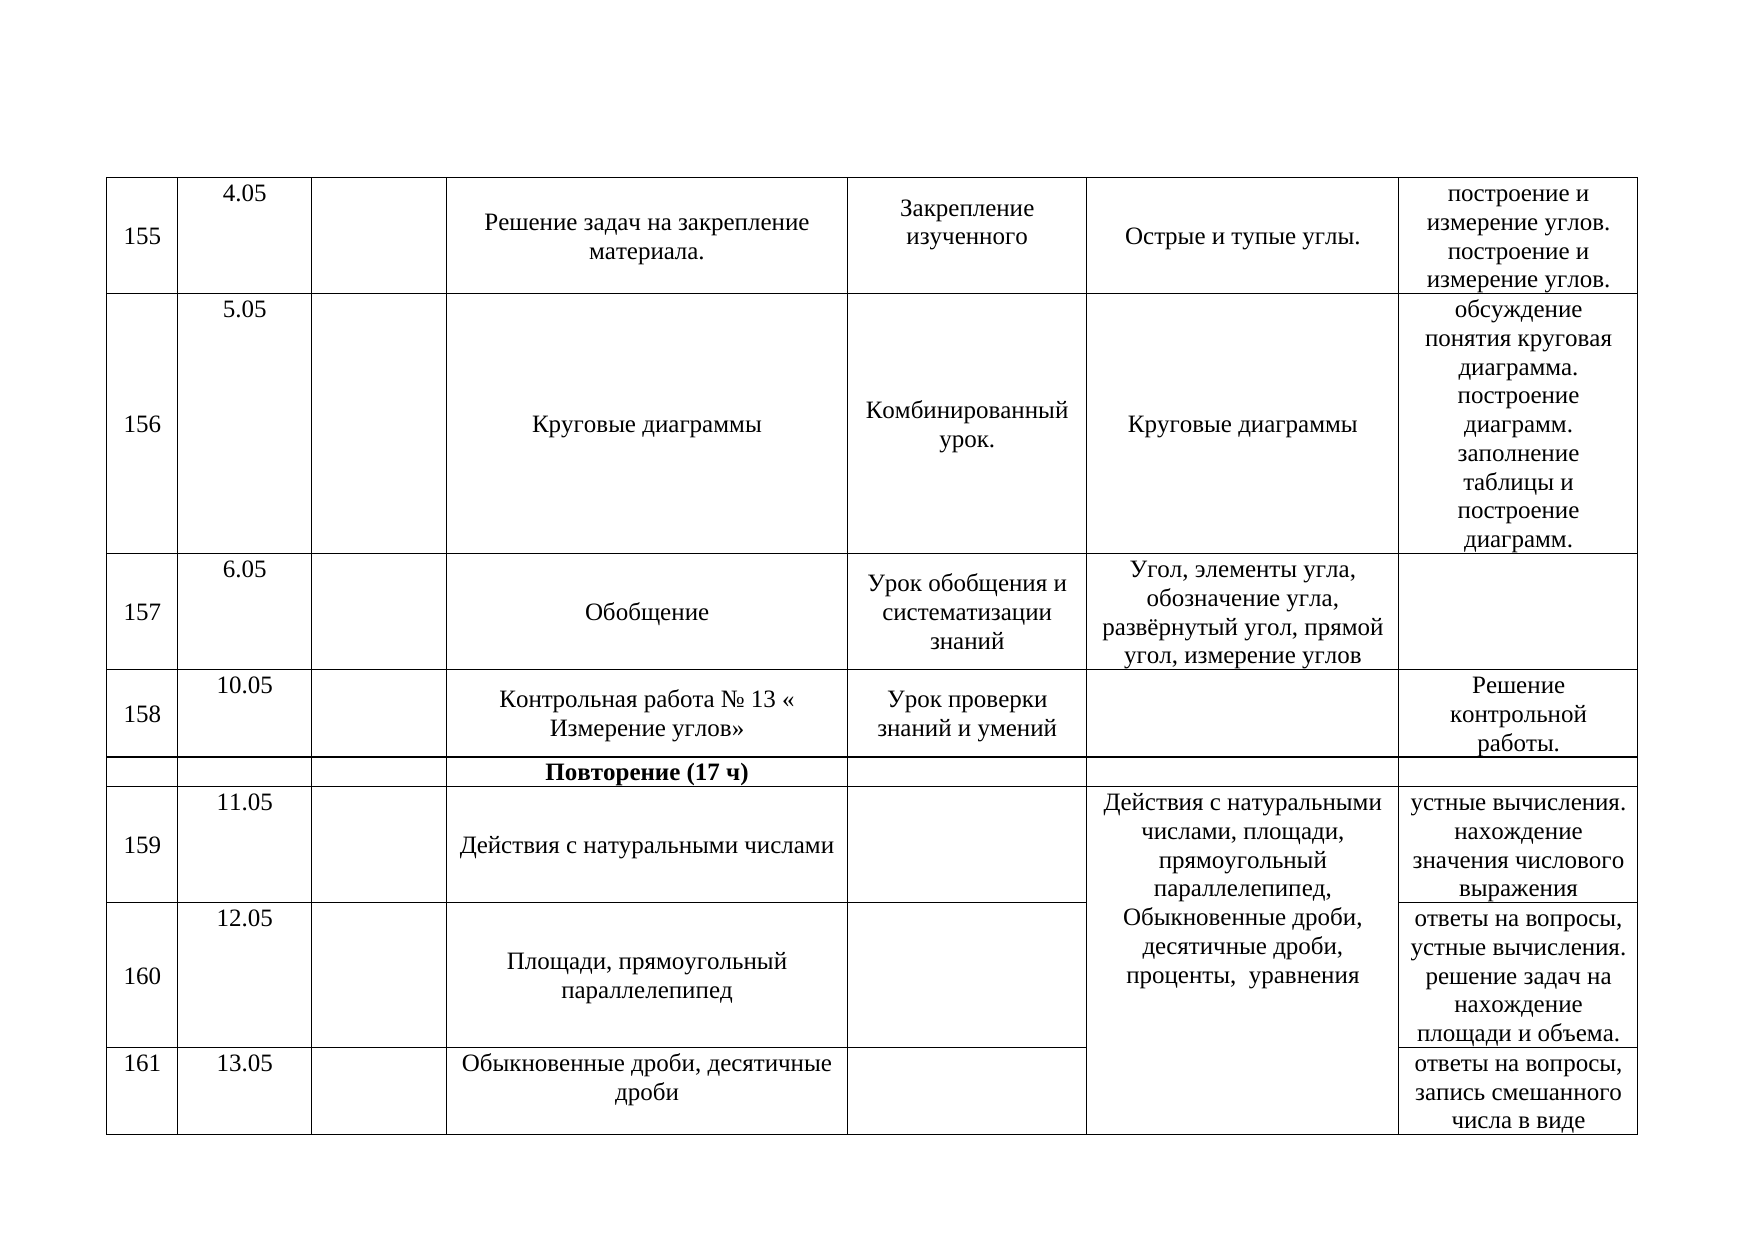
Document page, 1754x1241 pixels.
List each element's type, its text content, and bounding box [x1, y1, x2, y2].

table_cell 156 [107, 294, 177, 553]
table_cell [848, 758, 1086, 786]
table_cell Решение контрольной работы. [1399, 670, 1637, 756]
table_cell 13.05 [178, 1048, 311, 1134]
table_cell Урок обобщения и систематизации знаний [848, 554, 1086, 669]
table_cell Угол, элементы угла, обозначение угла, развёрнутый угол, прямой угол, измерение углов [1087, 554, 1398, 669]
table_cell 11.05 [178, 787, 311, 902]
table_cell [312, 1048, 446, 1134]
table_cell Площади, прямоугольный параллелепипед [447, 903, 847, 1047]
table_cell построение и измерение углов. построение и измерение углов. [1399, 178, 1637, 293]
table_cell 12.05 [178, 903, 311, 1047]
table_cell Контрольная работа № 13 « Измерение углов» [447, 670, 847, 756]
table_cell 159 [107, 787, 177, 902]
table_cell 161 [107, 1048, 177, 1134]
table_cell Комбинированный урок. [848, 294, 1086, 553]
table_cell Действия с натуральными числами [447, 787, 847, 902]
table_cell [1399, 554, 1637, 669]
table_cell Повторение (17 ч) [447, 758, 847, 786]
table_cell Решение задач на закрепление материала. [447, 178, 847, 293]
table_cell устные вычисления. нахождение значения числового выражения [1399, 787, 1637, 902]
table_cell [447, 1048, 847, 1134]
table_cell ответы на вопросы, устные вычисления. решение задач на нахождение площади и объема. [1399, 903, 1637, 1047]
table_cell Обобщение [447, 554, 847, 669]
table_cell [107, 758, 177, 786]
table_cell [312, 670, 446, 756]
table_cell [312, 903, 446, 1047]
table_cell 4.05 [178, 178, 311, 293]
table_cell 157 [107, 554, 177, 669]
table_cell [848, 903, 1086, 1047]
table_cell [312, 178, 446, 293]
table_cell [1087, 670, 1398, 756]
table_cell обсуждение понятия круговая диаграмма. построение диаграмм. заполнение таблицы и построение диаграмм. [1399, 294, 1637, 553]
table_cell Действия с натуральными числами, площади, прямоугольный параллелепипед, Обыкновенные дроби, десятичные дроби, проценты, уравнения [1087, 787, 1398, 1134]
table_cell 10.05 [178, 670, 311, 756]
table_cell Урок проверки знаний и умений [848, 670, 1086, 756]
table_cell [848, 787, 1086, 902]
table_cell Круговые диаграммы [447, 294, 847, 553]
table_cell [1087, 758, 1398, 786]
table_cell [312, 787, 446, 902]
table_cell [848, 1048, 1086, 1134]
table_cell [178, 758, 311, 786]
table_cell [1399, 1048, 1637, 1134]
table_cell [312, 294, 446, 553]
table_cell [1399, 758, 1637, 786]
table_cell 155 [107, 178, 177, 293]
table_cell [312, 758, 446, 786]
table_cell 6.05 [178, 554, 311, 669]
table_cell Круговые диаграммы [1087, 294, 1398, 553]
table_cell Острые и тупые углы. [1087, 178, 1398, 293]
table_cell 158 [107, 670, 177, 756]
table_cell Закрепление изученного [848, 178, 1086, 293]
table_cell 5.05 [178, 294, 311, 553]
table_cell [312, 554, 446, 669]
table_cell 160 [107, 903, 177, 1047]
